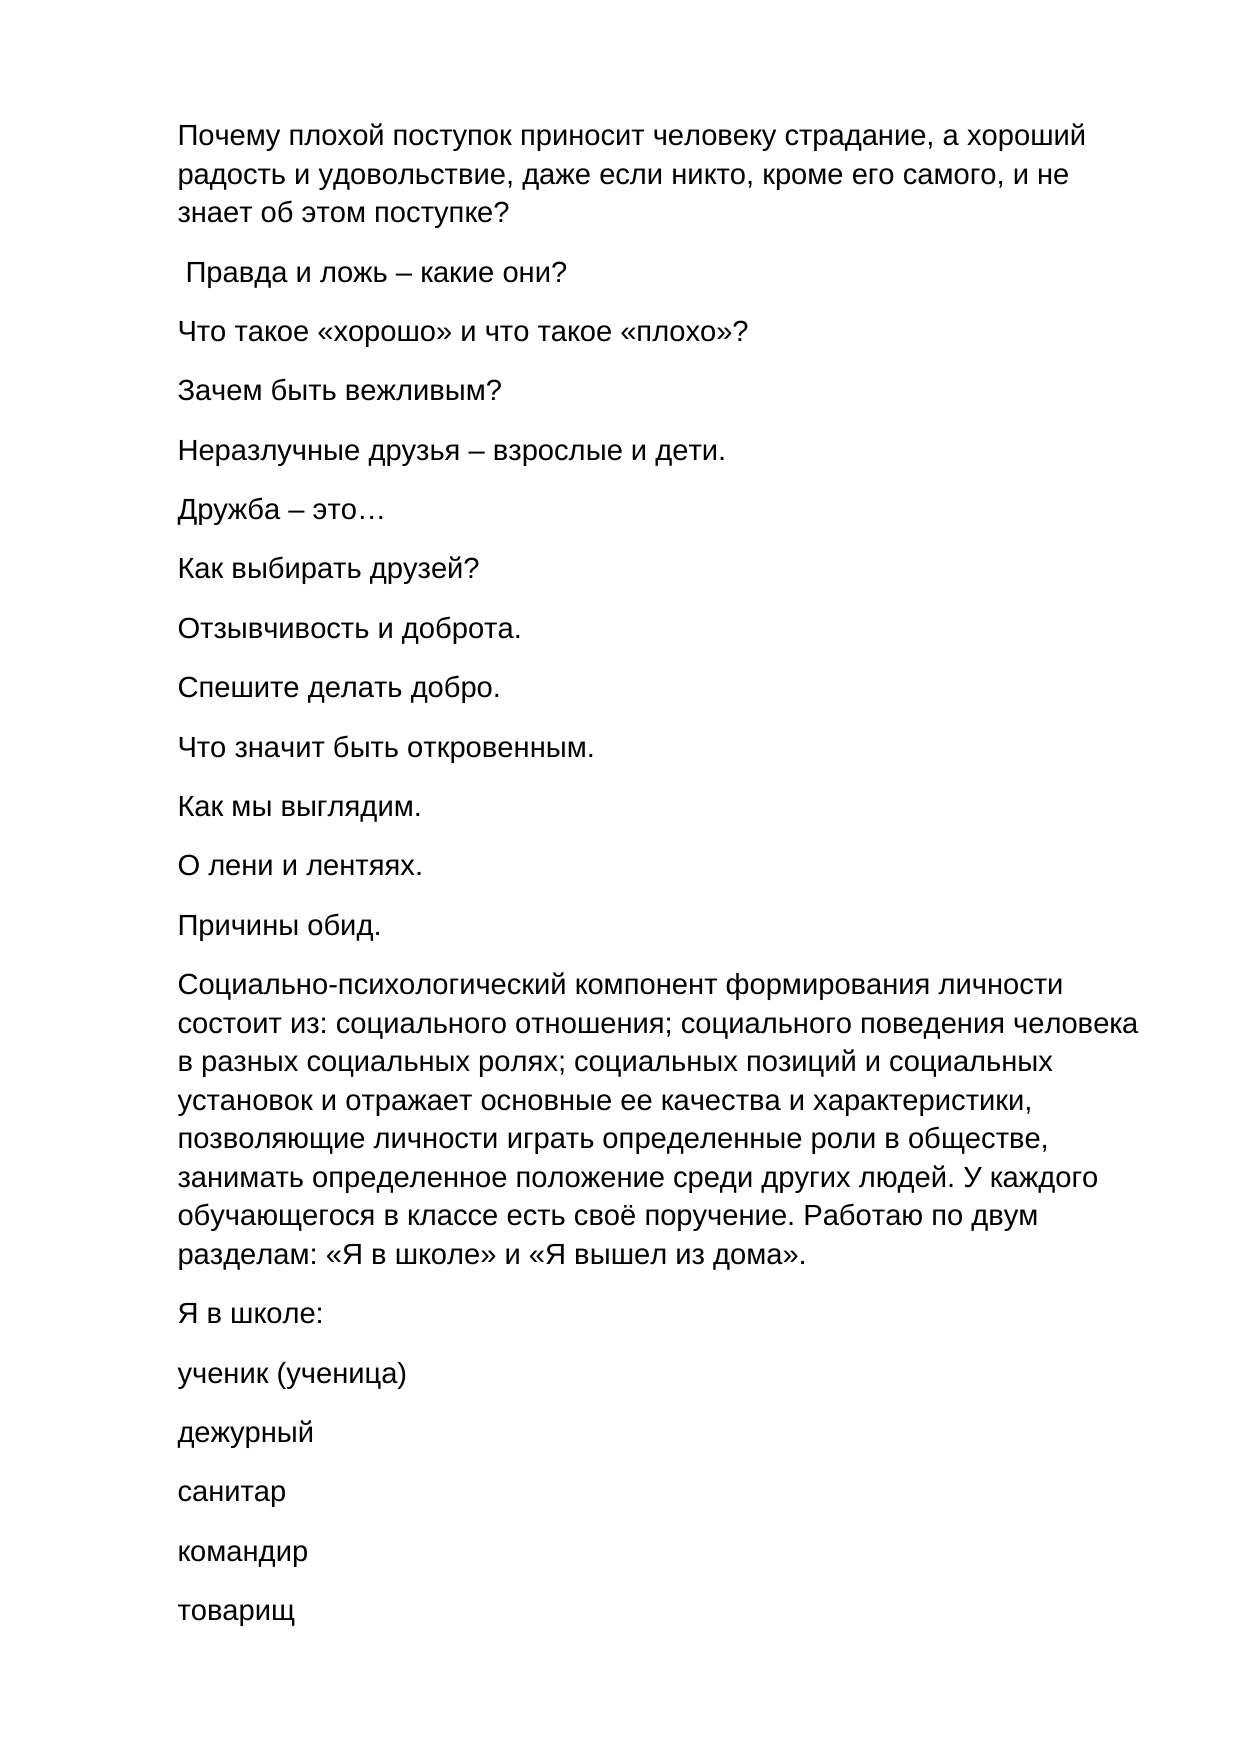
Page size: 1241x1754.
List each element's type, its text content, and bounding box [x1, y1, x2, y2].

text Отзывчивость и доброта. [177, 611, 1152, 644]
text Дружба – это… [177, 492, 1152, 526]
text Что такое «хорошо» и что такое «плохо»? [177, 314, 1152, 347]
text Социально-психологический компонент формирования личности состоит из: социального отношения; социального поведения человека в разных социальных ролях; социальных позиций и социальных установок и отражает основные ее качества и характеристики, позволяющие личности играть определенные роли в обществе, занимать определенное положение среди других людей. У каждого обучающегося в классе есть своё поручение. Работаю по двум разделам: «Я в школе» и «Я вышел из дома». [177, 967, 1152, 1270]
text Причины обид. [177, 908, 1152, 941]
text Неразлучные друзья – взрослые и дети. [177, 433, 1152, 466]
text ученик (ученица) [177, 1356, 1152, 1389]
text Я в школе: [177, 1296, 1152, 1330]
text товарищ [177, 1593, 1152, 1627]
text Правда и ложь – какие они? [177, 254, 1152, 288]
text Что значит быть откровенным. [177, 729, 1152, 763]
text санитар [177, 1474, 1152, 1508]
text Как выбирать друзей? [177, 551, 1152, 585]
text Как мы выглядим. [177, 789, 1152, 822]
text Почему плохой поступок приносит человеку страдание, а хороший радость и удовольствие, даже если никто, кроме его самого, и не знает об этом поступке? [177, 118, 1152, 229]
text дежурный [177, 1415, 1152, 1448]
text О лени и лентяях. [177, 848, 1152, 882]
text Спешите делать добро. [177, 670, 1152, 704]
text командир [177, 1534, 1152, 1567]
text Зачем быть вежливым? [177, 373, 1152, 407]
